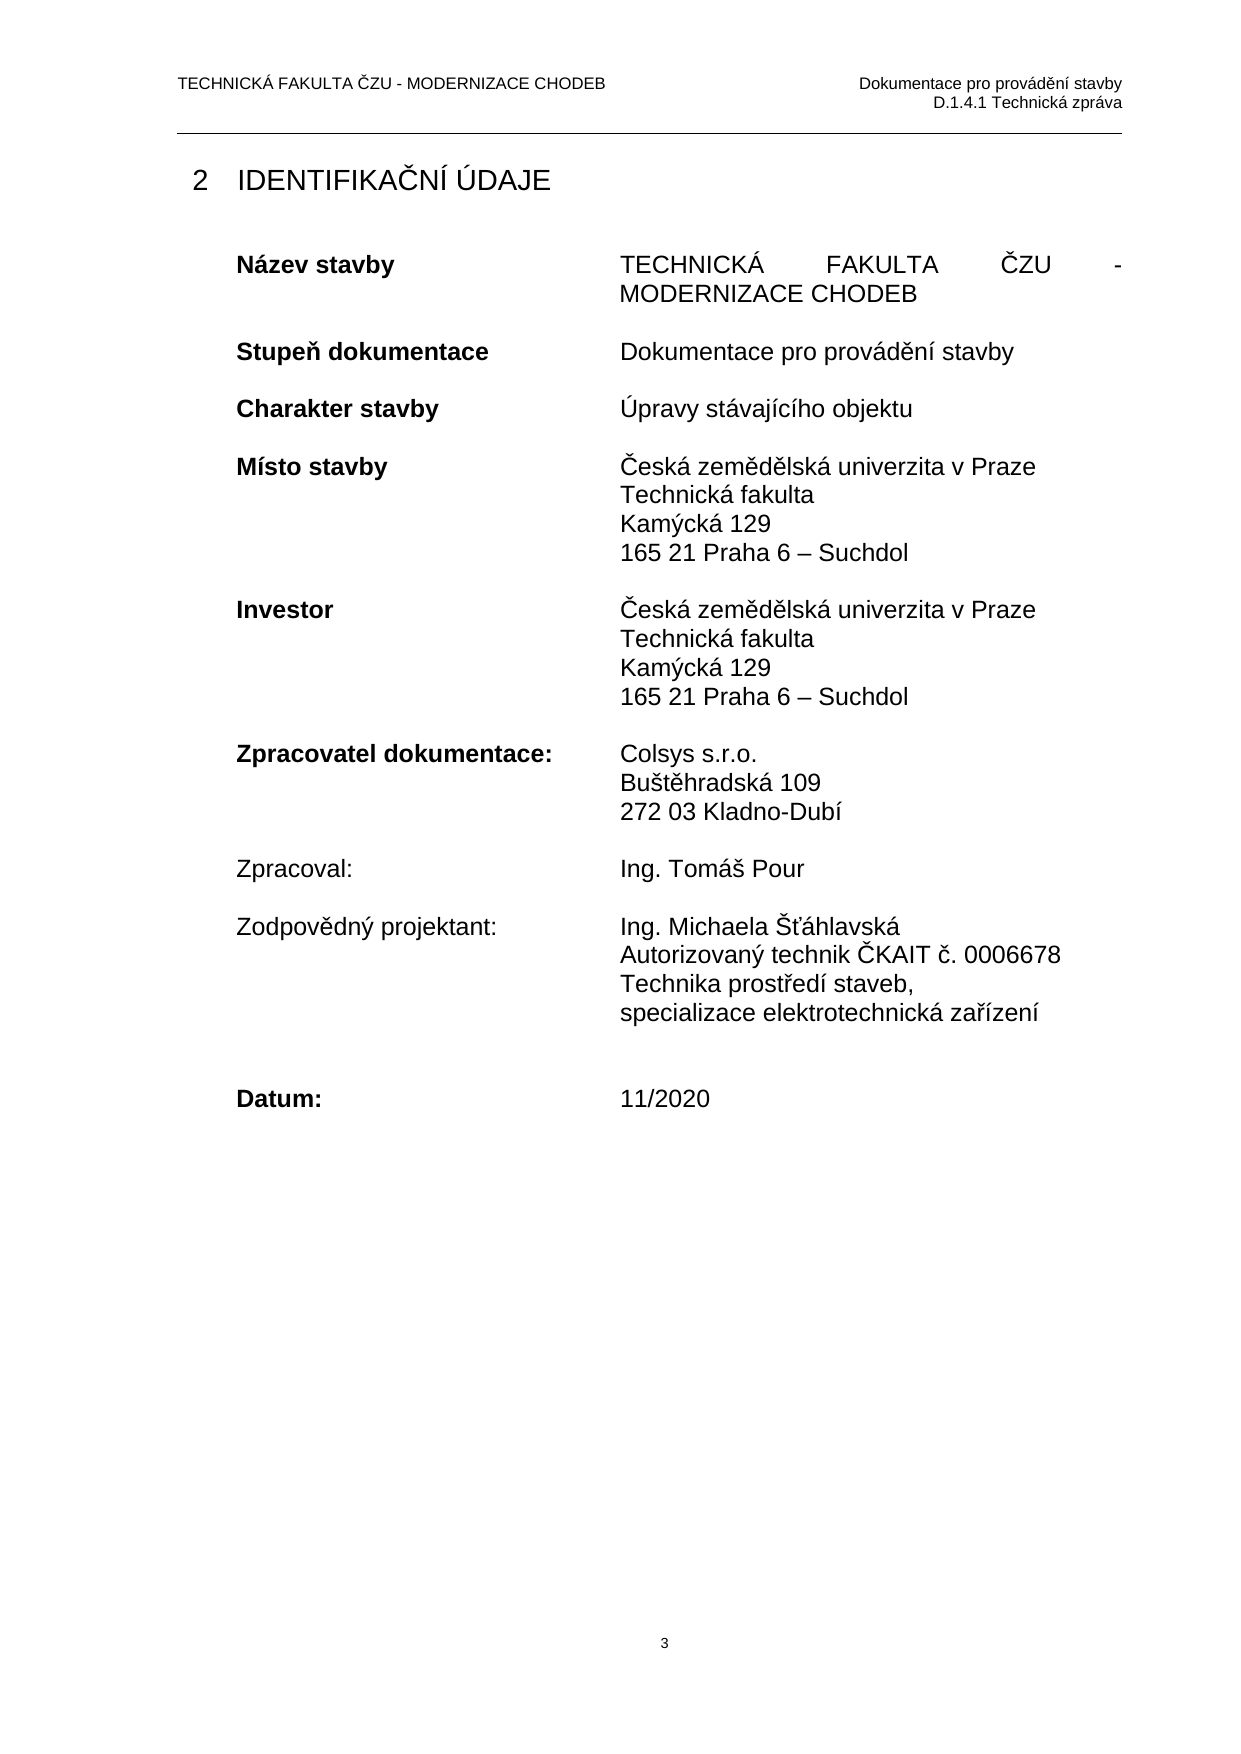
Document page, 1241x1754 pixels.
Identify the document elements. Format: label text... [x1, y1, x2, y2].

text Zpracoval: Ing. Tomáš Pour [177, 854, 1122, 883]
text Název stavby TECHNICKÁ FAKULTA ČZU - MODERNIZACE CHODEB [236, 251, 1122, 308]
text Zpracovatel dokumentace: Colsys s.r.o. [177, 739, 1122, 768]
text Zodpovědný projektant: Ing. Michaela Šťáhlavská [177, 912, 1122, 941]
subtitle IDENTIFIKAČNÍ ÚDAJE [192, 163, 1122, 197]
text Technická fakulta [546, 481, 1122, 509]
text 165 21 Praha 6 – Suchdol [546, 538, 1122, 567]
text Stupeň dokumentace Dokumentace pro provádění stavby [177, 337, 1122, 366]
text Autorizovaný technik ČKAIT č. 0006678 [177, 941, 1122, 969]
text Technika prostředí staveb, [546, 969, 1122, 998]
text Buštěhradská 109 [546, 768, 1122, 797]
text Datum: 11/2020 [177, 1084, 1122, 1113]
text specializace elektrotechnická zařízení [546, 998, 1122, 1027]
text Technická fakulta [546, 624, 1122, 653]
text 165 21 Praha 6 – Suchdol [546, 682, 1122, 711]
text Charakter stavby Úpravy stávajícího objektu [177, 394, 1122, 423]
text Kamýcká 129 [546, 653, 1122, 682]
text Investor Česká zemědělská univerzita v Praze [177, 596, 1122, 624]
text 272 03 Kladno-Dubí [546, 797, 1122, 854]
text Místo stavby Česká zemědělská univerzita v Praze [177, 452, 1122, 481]
text Kamýcká 129 [546, 509, 1122, 538]
